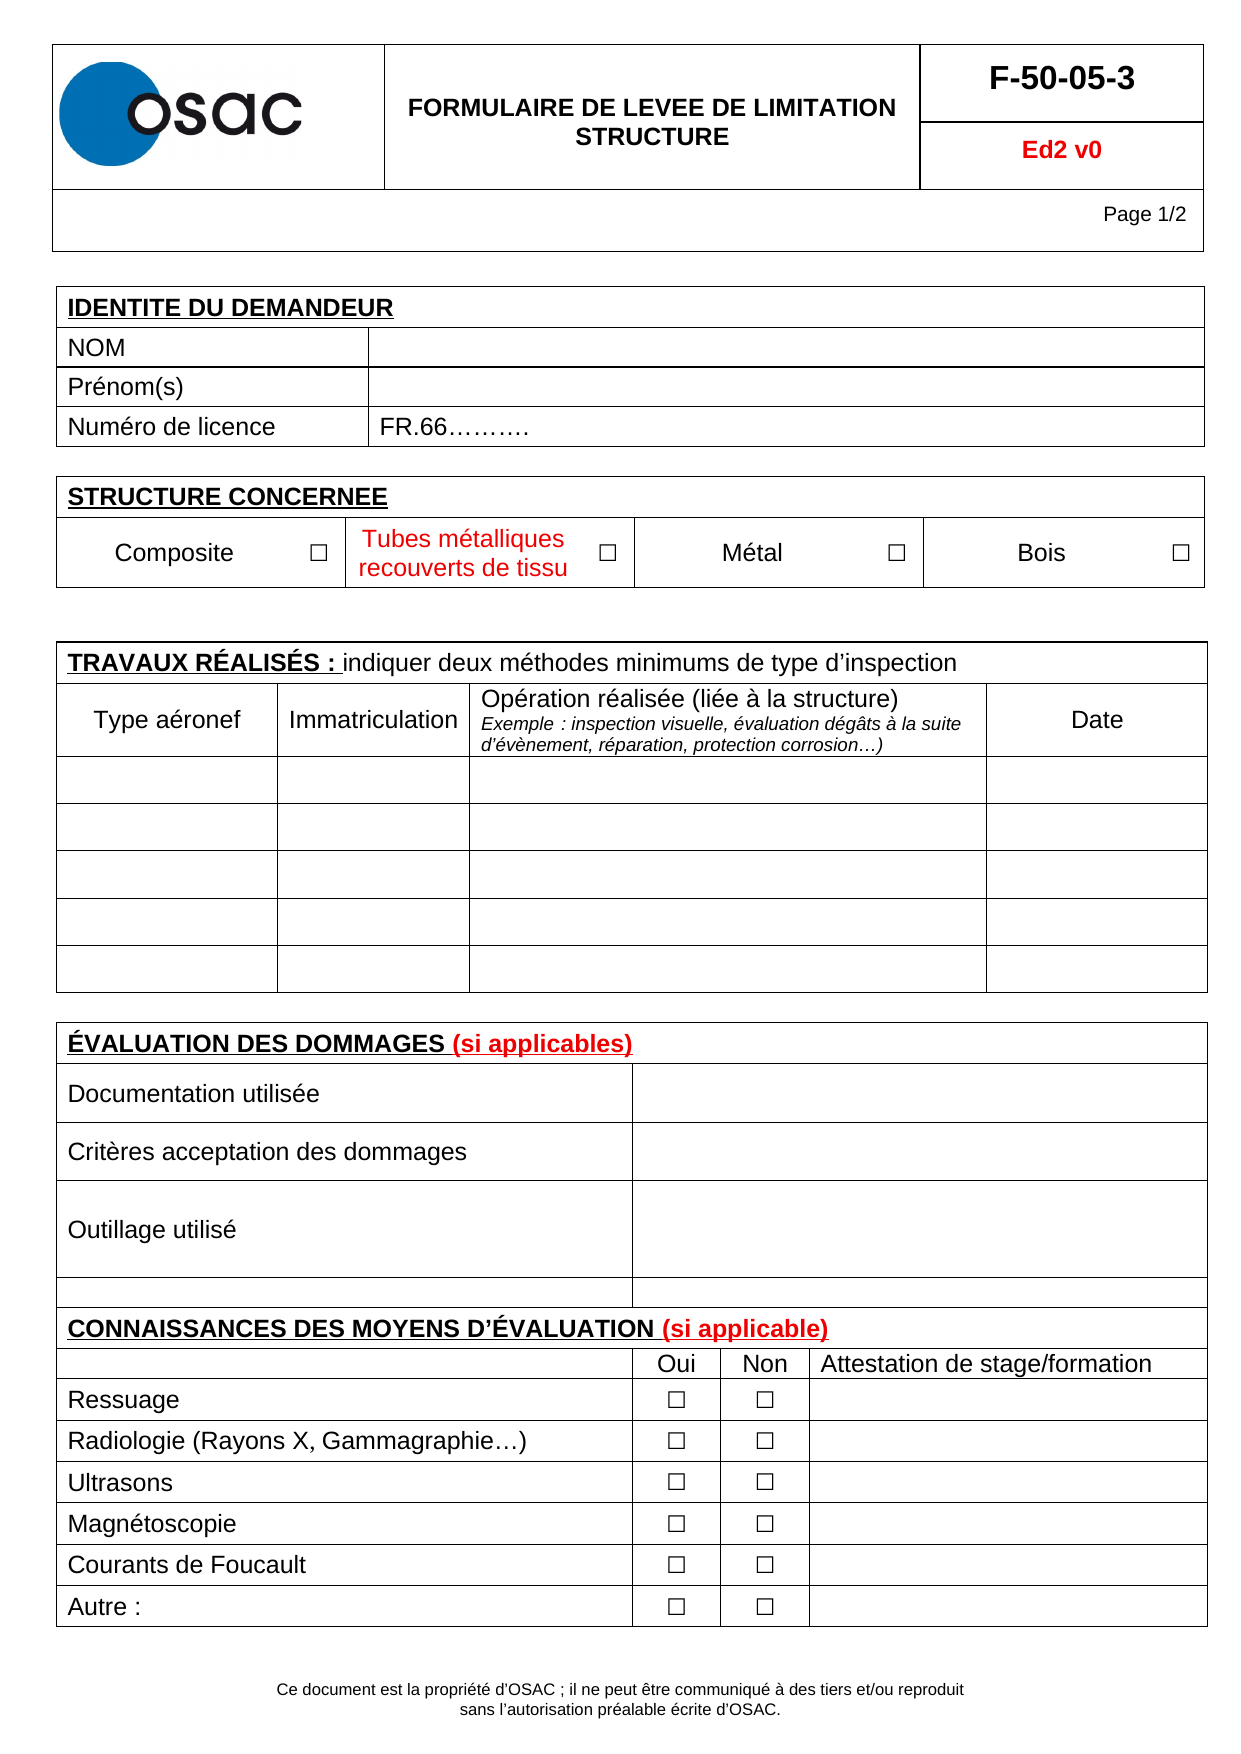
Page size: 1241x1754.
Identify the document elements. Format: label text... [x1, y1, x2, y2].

table_cell Oui [633, 1349, 720, 1378]
table_cell [470, 899, 986, 945]
table_cell [369, 368, 1204, 406]
table_cell NOM [57, 328, 368, 366]
table_cell Non [721, 1349, 809, 1378]
table_cell [57, 851, 277, 897]
table_cell Opération réalisée (liée à la structure) Exemple : inspection visuelle, évaluation dégâts à la suite d’évènement, réparation, protection corrosion…) [470, 684, 986, 756]
table_cell [633, 1503, 720, 1543]
table_cell Métal [635, 518, 870, 587]
table_cell [721, 1379, 809, 1419]
table_cell Type aéronef [57, 684, 277, 756]
table_cell [57, 1349, 632, 1378]
table_cell [57, 1278, 632, 1307]
table_header STRUCTURE CONCERNEE [57, 477, 1204, 517]
table_cell [633, 1421, 720, 1461]
table_cell [810, 1545, 1207, 1585]
table_cell [470, 851, 986, 897]
table_cell [987, 757, 1207, 803]
table_cell [278, 946, 469, 992]
table_cell Critères acceptation des dommages [57, 1123, 632, 1180]
table_cell [470, 804, 986, 850]
table_cell Composite [57, 518, 292, 587]
table_cell [278, 851, 469, 897]
table_cell Outillage utilisé [57, 1181, 632, 1277]
table_cell [633, 1181, 1207, 1277]
table_cell [470, 946, 986, 992]
table_cell [278, 804, 469, 850]
table_cell Documentation utilisée [57, 1064, 632, 1122]
table_cell [810, 1586, 1207, 1626]
table_cell Magnétoscopie [57, 1503, 632, 1543]
table_header évaluation des dommages (si applicables) [57, 1023, 1207, 1063]
table_cell Ressuage [57, 1379, 632, 1419]
table_cell Prénom(s) [57, 368, 368, 406]
table_cell Tubes métalliques recouverts de tissu [346, 518, 581, 587]
table_cell [278, 899, 469, 945]
table_cell [810, 1462, 1207, 1502]
table_cell [987, 804, 1207, 850]
table_cell Bois [924, 518, 1159, 587]
table_cell [721, 1545, 809, 1585]
table_cell Radiologie (Rayons X, Gammagraphie…) [57, 1421, 632, 1461]
table_cell [470, 757, 986, 803]
table_cell Connaissances des moyens d’évaluation (si applicable) [57, 1308, 1207, 1348]
table_cell [987, 899, 1207, 945]
table_cell [810, 1503, 1207, 1543]
table_cell [633, 1379, 720, 1419]
table_cell [57, 757, 277, 803]
table_cell [987, 946, 1207, 992]
table_cell [633, 1278, 1207, 1307]
table_cell [721, 1421, 809, 1461]
table_cell [633, 1123, 1207, 1180]
table_cell Autre : [57, 1586, 632, 1626]
table_cell Immatriculation [278, 684, 469, 756]
table_cell [987, 851, 1207, 897]
table_cell [633, 1545, 720, 1585]
table_cell [57, 946, 277, 992]
table_cell [57, 899, 277, 945]
table_cell [633, 1586, 720, 1626]
table_cell [721, 1503, 809, 1543]
table_cell [810, 1421, 1207, 1461]
table_cell Ultrasons [57, 1462, 632, 1502]
table_cell [278, 757, 469, 803]
table_cell [292, 518, 345, 587]
table_cell Attestation de stage/formation [810, 1349, 1207, 1378]
table_cell [633, 1064, 1207, 1122]
table_cell FR.66………. [369, 407, 1204, 446]
table_cell [57, 804, 277, 850]
table_header IDENTITE DU DEMANDEUR [57, 287, 1204, 327]
table_header Travaux réalisés : indiquer deux méthodes minimums de type d’inspection [57, 643, 1207, 683]
table_cell [721, 1462, 809, 1502]
table_cell Date [987, 684, 1207, 756]
table_cell [581, 518, 634, 587]
table_cell [721, 1586, 809, 1626]
picture [59, 62, 302, 166]
table_cell [870, 518, 923, 587]
table_cell [633, 1462, 720, 1502]
table_cell Courants de Foucault [57, 1545, 632, 1585]
table_cell [810, 1379, 1207, 1419]
table_cell Numéro de licence [57, 407, 368, 446]
table_cell [369, 328, 1204, 366]
